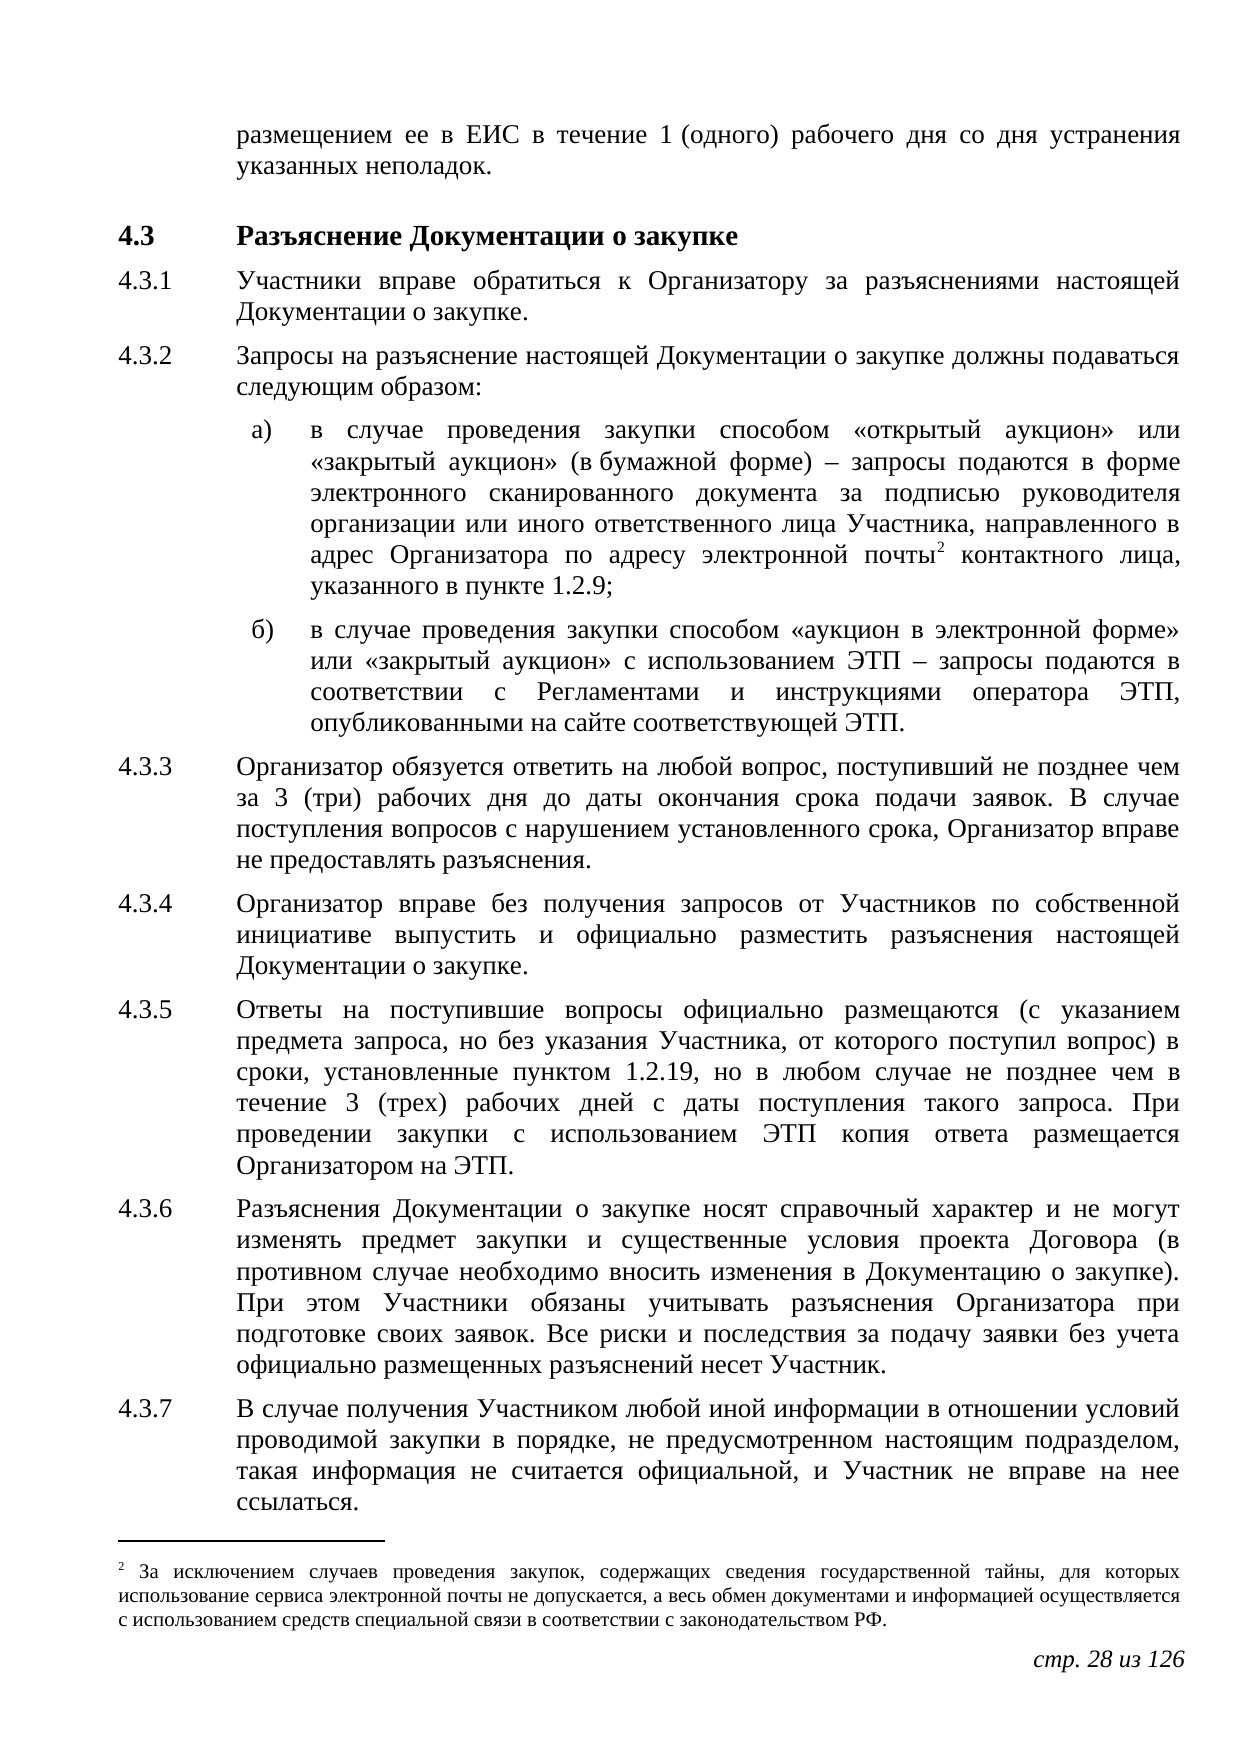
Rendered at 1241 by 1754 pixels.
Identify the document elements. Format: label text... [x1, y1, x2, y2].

text в случае проведения закупки способом «аукцион в электронной форме» или «закрытый аукцион» с использованием ЭТП – запросы подаются в соответствии с Регламентами и инструкциями оператора ЭТП, опубликованными на сайте соответствующей ЭТП. [251, 613, 1181, 737]
text В случае получения Участником любой иной информации в отношении условий проводимой закупки в порядке, не предусмотренном настоящим подразделом, такая информация не считается официальной, и Участник не вправе на нее ссылаться. [118, 1392, 1181, 1516]
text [118, 118, 1181, 180]
text Запросы на разъяснение настоящей Документации о закупке должны подаваться следующим образом: [118, 339, 1181, 401]
text Ответы на поступившие вопросы официально размещаются (с указанием предмета запроса, но без указания Участника, от которого поступил вопрос) в сроки, установленные пунктом 1.2.19, но в любом случае не позднее чем в течение 3 (трех) рабочих дней с даты поступления такого запроса. При проведении закупки с использованием ЭТП копия ответа размещается Организатором на ЭТП. [118, 993, 1181, 1180]
text в случае проведения закупки способом «открытый аукцион» или «закрытый аукцион» (в бумажной форме) – запросы подаются в форме электронного сканированного документа за подписью руководителя организации или иного ответственного лица Участника, направленного в адрес Организатора по адресу электронной почты контактного лица, указанного в пункте 1.2.9; [251, 413, 1181, 600]
text Участники вправе обратиться к Организатору за разъяснениями настоящей Документации о закупке. [118, 264, 1181, 326]
subtitle Разъяснение Документации о закупке [118, 218, 1181, 251]
text Организатор вправе без получения запросов от Участников по собственной инициативе выпустить и официально разместить разъяснения настоящей Документации о закупке. [118, 887, 1181, 981]
text Организатор обязуется ответить на любой вопрос, поступивший не позднее чем за 3 (три) рабочих дня до даты окончания срока подачи заявок. В случае поступления вопросов с нарушением установленного срока, Организатор вправе не предоставлять разъяснения. [118, 750, 1181, 874]
text Разъяснения Документации о закупке носят справочный характер и не могут изменять предмет закупки и существенные условия проекта Договора (в противном случае необходимо вносить изменения в Документацию о закупке). При этом Участники обязаны учитывать разъяснения Организатора при подготовке своих заявок. Все риски и последствия за подачу заявки без учета официально размещенных разъяснений несет Участник. [118, 1192, 1181, 1379]
